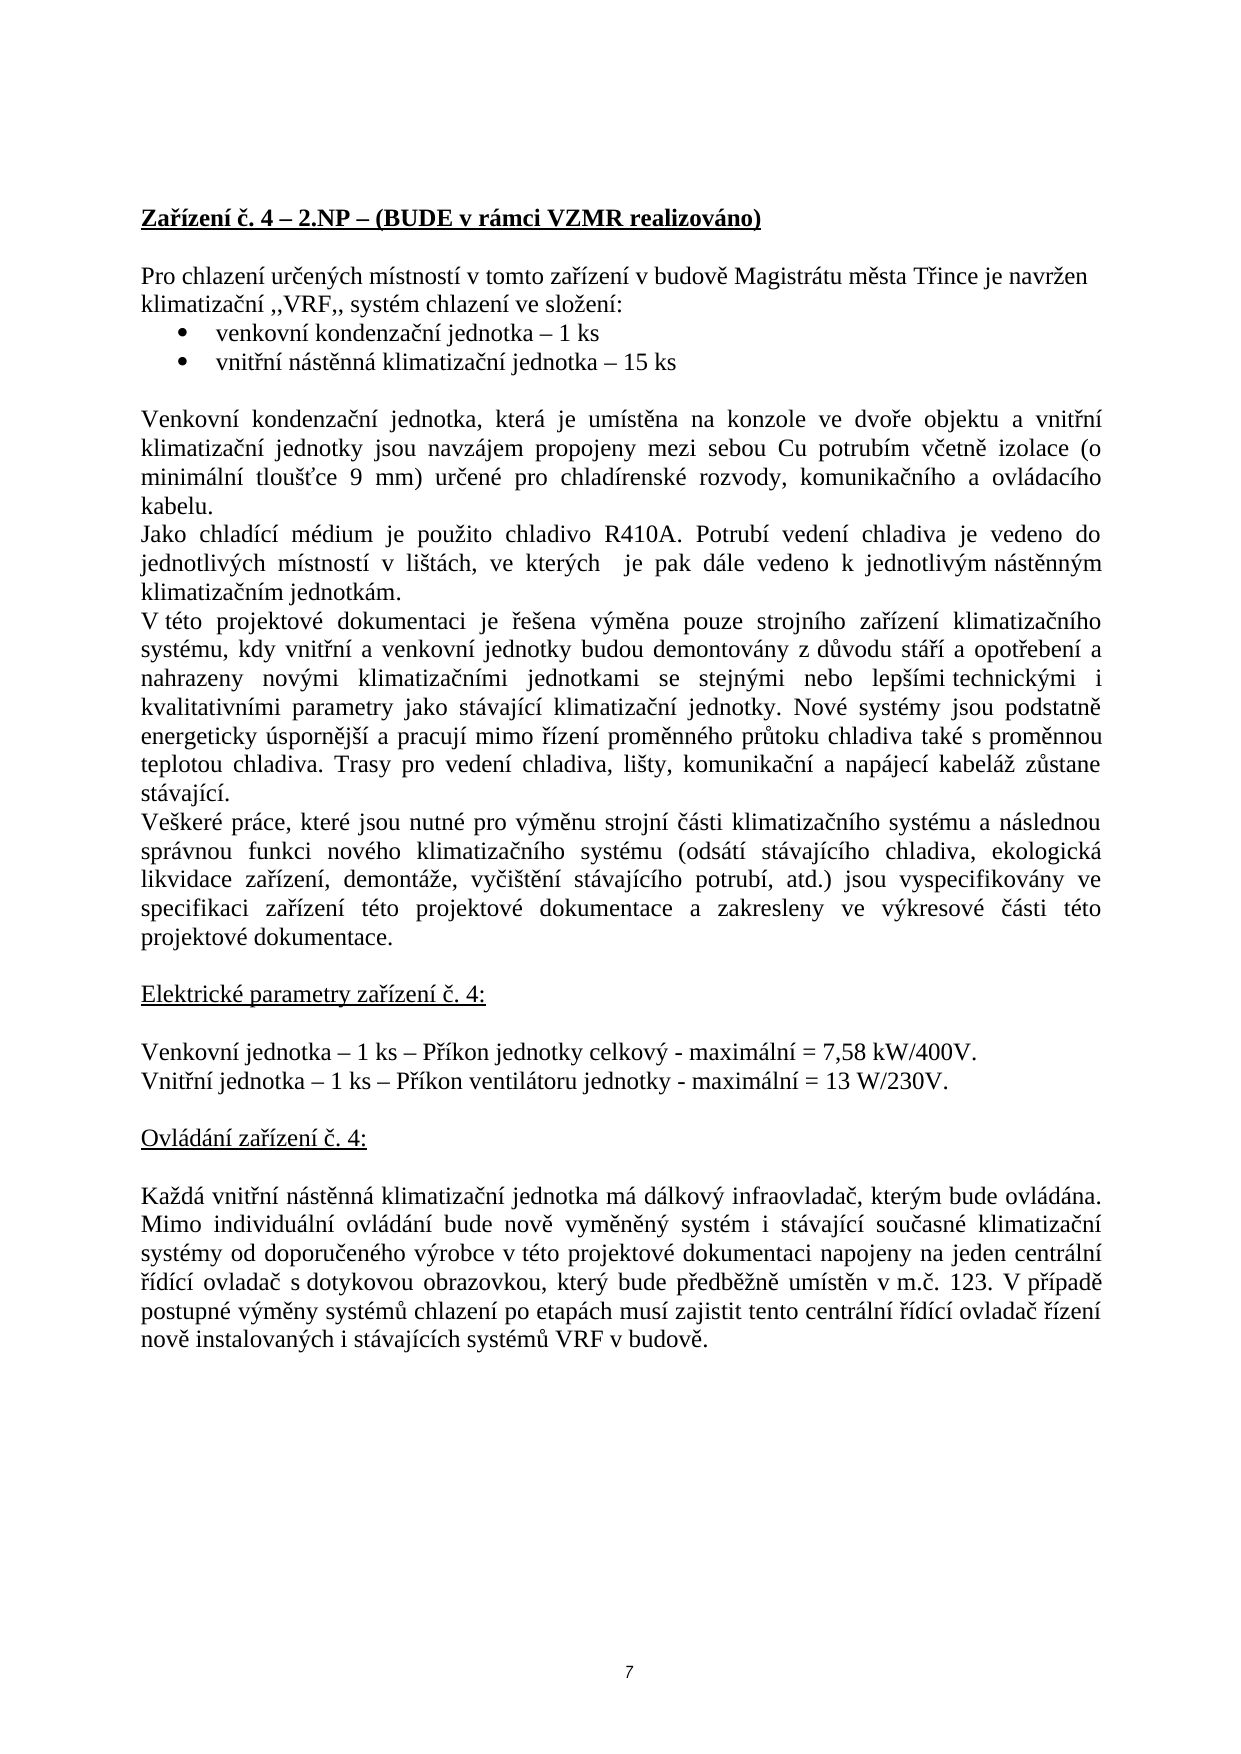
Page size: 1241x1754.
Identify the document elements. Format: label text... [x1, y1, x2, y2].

title Jako chladící médium je použito chladivo R410A. Potrubí vedení chladiva je vedeno do jednotlivých místností v lištách, ve kterých je pak dále vedeno k jednotlivým nástěnným klimatizačním jednotkám. [141, 519, 1102, 606]
title vnitřní nástěnná klimatizační jednotka – 15 ks [178, 347, 1102, 376]
title Venkovní kondenzační jednotka, která je umístěna na konzole ve dvoře objektu a vnitřní klimatizační jednotky jsou navzájem propojeny mezi sebou Cu potrubím včetně izolace (o minimální tloušťce 9 mm) určené pro chladírenské rozvody, komunikačního a ovládacího kabelu. [141, 404, 1102, 519]
title Ovládání zařízení č. 4: [141, 1123, 1102, 1152]
title Pro chlazení určených místností v tomto zařízení v budově Magistrátu města Třince je navržen klimatizační ,,VRF,, systém chlazení ve složení: [141, 261, 1102, 318]
title Každá vnitřní nástěnná klimatizační jednotka má dálkový infraovladač, kterým bude ovládána. Mimo individuální ovládání bude nově vyměněný systém i stávající současné klimatizační systémy od doporučeného výrobce v této projektové dokumentaci napojeny na jeden centrální řídící ovladač s dotykovou obrazovkou, který bude předběžně umístěn v m.č. 123. V případě postupné výměny systémů chlazení po etapách musí zajistit tento centrální řídící ovladač řízení nově instalovaných i stávajících systémů VRF v budově. [141, 1181, 1102, 1353]
title V této projektové dokumentaci je řešena výměna pouze strojního zařízení klimatizačního systému, kdy vnitřní a venkovní jednotky budou demontovány z důvodu stáří a opotřebení a nahrazeny novými klimatizačními jednotkami se stejnými nebo lepšími technickými i kvalitativními parametry jako stávající klimatizační jednotky. Nové systémy jsou podstatně energeticky úspornější a pracují mimo řízení proměnného průtoku chladiva také s proměnnou teplotou chladiva. Trasy pro vedení chladiva, lišty, komunikační a napájecí kabeláž zůstane stávající. [141, 606, 1102, 807]
title Elektrické parametry zařízení č. 4: [141, 979, 1102, 1008]
title Veškeré práce, které jsou nutné pro výměnu strojní části klimatizačního systému a následnou správnou funkci nového klimatizačního systému (odsátí stávajícího chladiva, ekologická likvidace zařízení, demontáže, vyčištění stávajícího potrubí, atd.) jsou vyspecifikovány ve specifikaci zařízení této projektové dokumentace a zakresleny ve výkresové části této projektové dokumentace. [141, 807, 1102, 951]
title venkovní kondenzační jednotka – 1 ks [178, 318, 1102, 347]
title Vnitřní jednotka – 1 ks – Příkon ventilátoru jednotky - maximální = 13 W/230V. [141, 1066, 1102, 1094]
title Zařízení č. 4 – 2.NP – (BUDE v rámci VZMR realizováno) [141, 203, 1102, 232]
title Venkovní jednotka – 1 ks – Příkon jednotky celkový - maximální = 7,58 kW/400V. [141, 1037, 1102, 1066]
